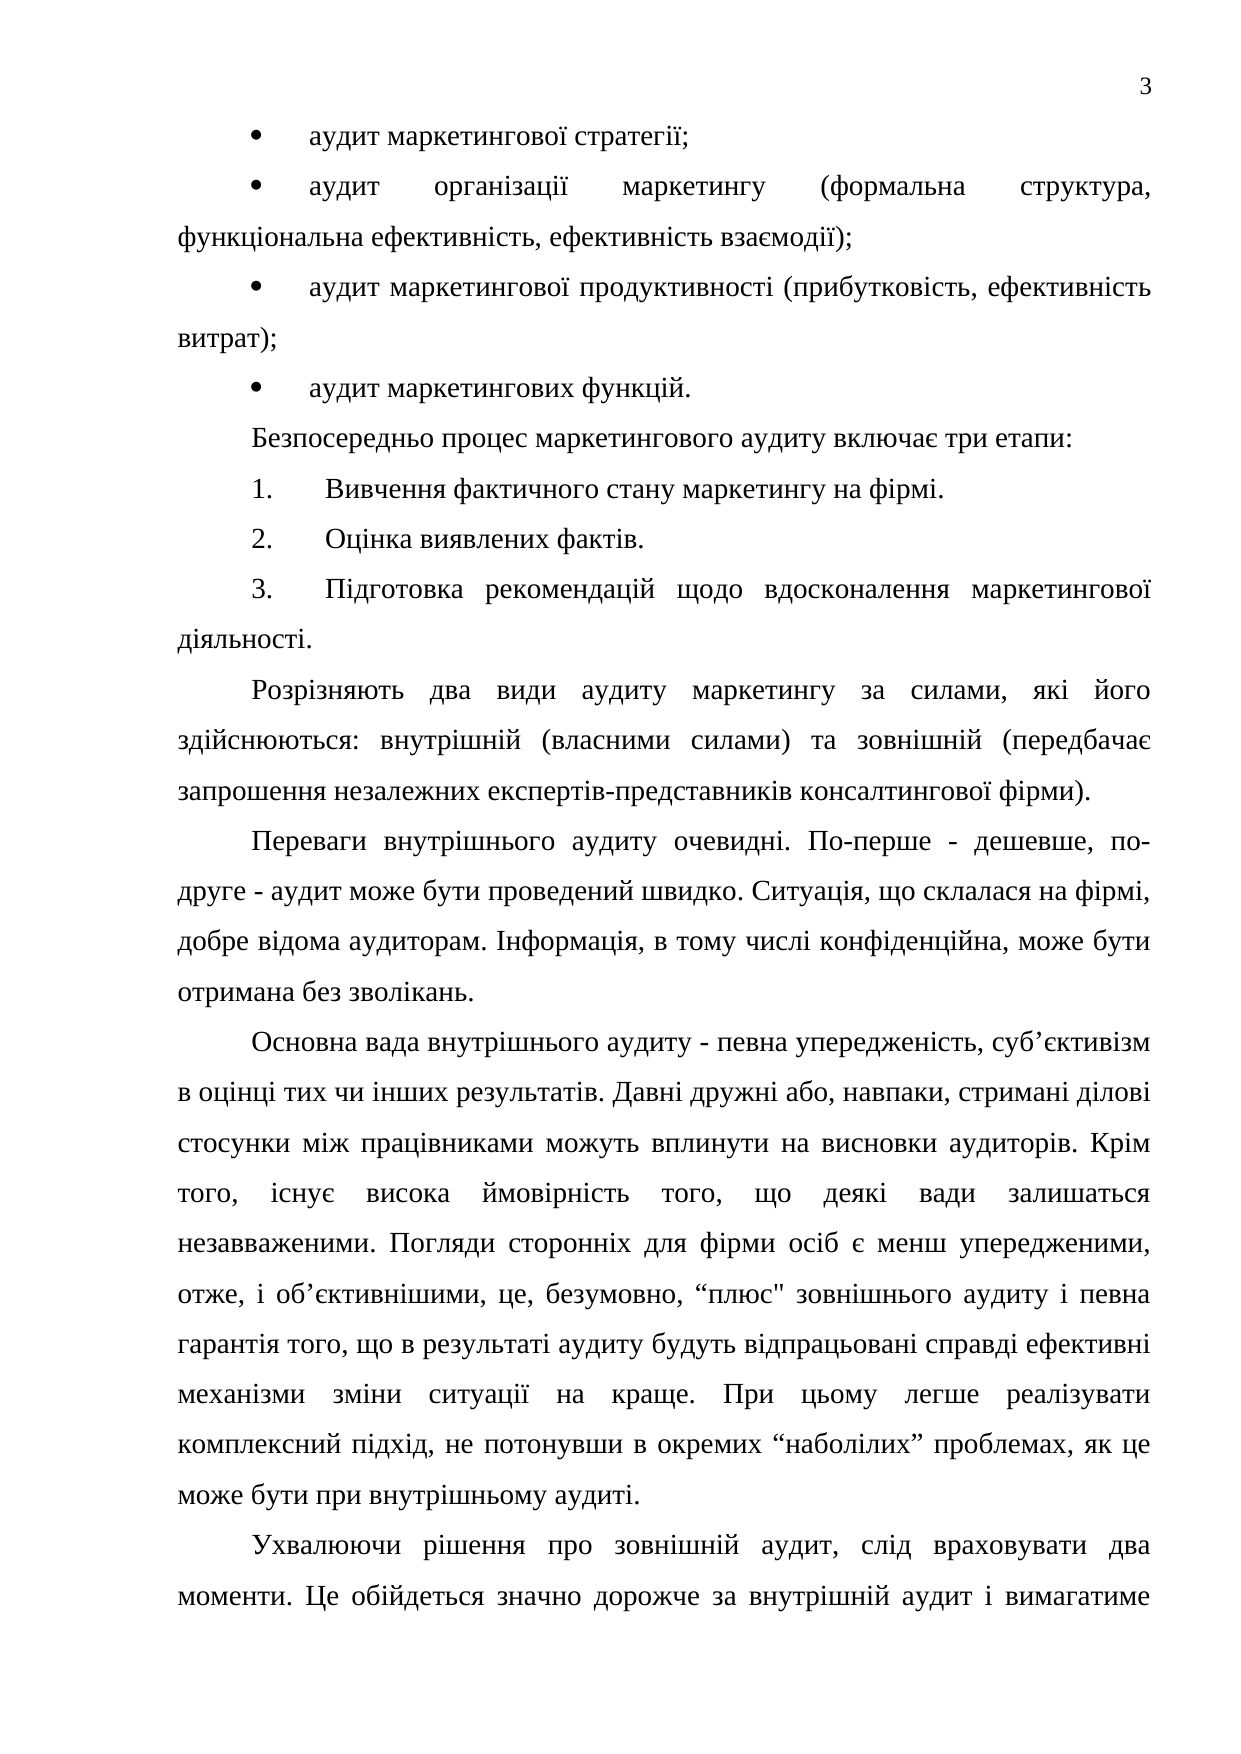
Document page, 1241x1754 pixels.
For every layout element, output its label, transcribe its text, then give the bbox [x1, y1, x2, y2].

list аудит маркетингової продуктивності (прибутковість, ефективність витрат); [177, 269, 1152, 353]
list аудит маркетингових функцій. [177, 370, 1152, 404]
text Безпосередньо процес маркетингового аудиту включає три етапи: [177, 420, 1152, 454]
list Оцінка виявлених фактів. [177, 521, 1152, 554]
text Основна вада внутрішнього аудиту - певна упередженість, суб’єктивізм в оцінці тих чи інших результатів. Давні дружні або, навпаки, стримані ділові стосунки між працівниками можуть вплинути на висновки аудиторів. Крім того, існує висока ймовірність того, що деякі вади залишаться незавваженими. Погляди сторонніх для фірми осіб є менш упередженими, отже, і об’єктивнішими, це, безумовно, “плюс" зовнішнього аудиту і певна гарантія того, що в результаті аудиту будуть відпрацьовані справді ефективні механізми зміни ситуації на краще. При цьому легше реалізувати комплексний підхід, не потонувши в окремих “наболілих” проблемах, як це може бути при внутрішньому аудиті. [177, 1024, 1152, 1511]
list Підготовка рекомендацій щодо вдосконалення маркетингової діяльності. [177, 571, 1152, 655]
text Розрізняють два види аудиту маркетингу за силами, які його здійснюються: внутрішній (власними силами) та зовнішній (передбачає запрошення незалежних експертів-представників консалтингової фірми). [177, 672, 1152, 806]
text Переваги внутрішнього аудиту очевидні. По-перше - дешевше, по-друге - аудит може бути проведений швидко. Ситуація, що склалася на фірмі, добре відома аудиторам. Інформація, в тому числі конфіденційна, може бути отримана без зволікань. [177, 823, 1152, 1007]
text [177, 1527, 1152, 1611]
list аудит маркетингової стратегії; [177, 118, 1152, 152]
list Вивчення фактичного стану маркетингу на фірмі. [177, 471, 1152, 504]
list аудит організації маркетингу (формальна структура, функціональна ефективність, ефективність взаємодії); [177, 168, 1152, 252]
